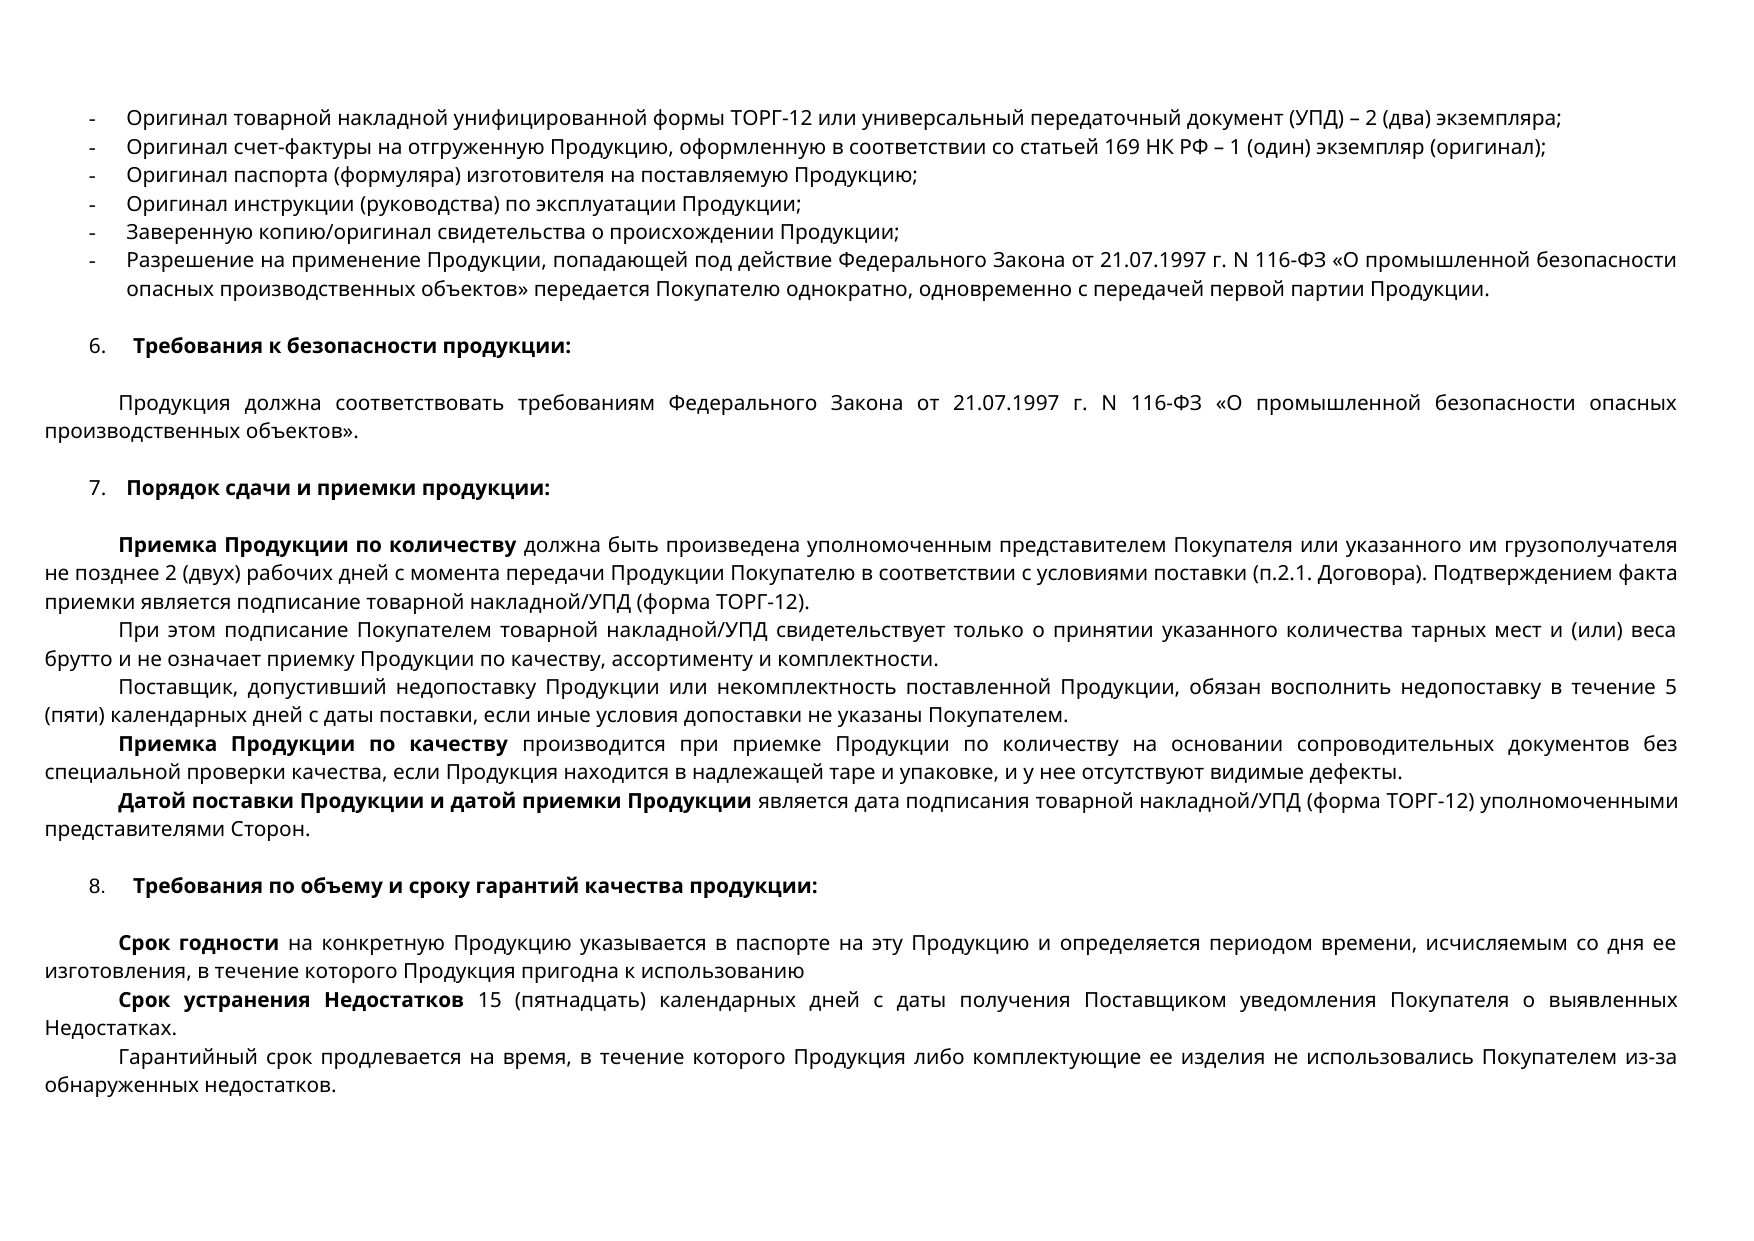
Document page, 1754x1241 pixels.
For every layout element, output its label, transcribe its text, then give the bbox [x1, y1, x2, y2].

text Датой поставки Продукции и датой приемки Продукции является дата подписания товарной накладной/УПД (форма ТОРГ-12) уполномоченными представителями Сторон. [44, 786, 1679, 843]
list Требования к безопасности продукции: [44, 331, 1679, 359]
text Гарантийный срок продлевается на время, в течение которого Продукция либо комплектующие ее изделия не использовались Покупателем из-за обнаруженных недостатков. [44, 1042, 1679, 1099]
list Оригинал товарной накладной унифицированной формы ТОРГ-12 или универсальный передаточный документ (УПД) – 2 (два) экземпляра; [89, 103, 1679, 132]
list Требования по объему и сроку гарантий качества продукции: [44, 871, 1679, 899]
list Оригинал инструкции (руководства) по эксплуатации Продукции; [89, 189, 1679, 217]
list Заверенную копию/оригинал свидетельства о происхождении Продукции; [89, 217, 1679, 246]
text Продукция должна соответствовать требованиям Федерального Закона от 21.07.1997 г. N 116-ФЗ «О промышленной безопасности опасных производственных объектов». [44, 388, 1679, 444]
list Разрешение на применение Продукции, попадающей под действие Федерального Закона от 21.07.1997 г. N 116-ФЗ «О промышленной безопасности опасных производственных объектов» передается Покупателю однократно, одновременно с передачей первой партии Продукции. [89, 246, 1679, 302]
list Порядок сдачи и приемки продукции: [89, 473, 1679, 501]
list Оригинал счет-фактуры на отгруженную Продукцию, оформленную в соответствии со статьей 169 НК РФ – 1 (один) экземпляр (оригинал); [89, 132, 1679, 160]
text Срок устранения Недостатков 15 (пятнадцать) календарных дней с даты получения Поставщиком уведомления Покупателя о выявленных Недостатках. [44, 985, 1679, 1042]
text Поставщик, допустивший недопоставку Продукции или некомплектность поставленной Продукции, обязан восполнить недопоставку в течение 5 (пяти) календарных дней с даты поставки, если иные условия допоставки не указаны Покупателем. [44, 672, 1679, 729]
text Срок годности на конкретную Продукцию указывается в паспорте на эту Продукцию и определяется периодом времени, исчисляемым со дня ее изготовления, в течение которого Продукция пригодна к использованию [44, 928, 1679, 985]
text Приемка Продукции по количеству должна быть произведена уполномоченным представителем Покупателя или указанного им грузополучателя не позднее 2 (двух) рабочих дней с момента передачи Продукции Покупателю в соответствии с условиями поставки (п.2.1. Договора). Подтверждением факта приемки является подписание товарной накладной/УПД (форма ТОРГ-12). [44, 530, 1679, 615]
list Оригинал паспорта (формуляра) изготовителя на поставляемую Продукцию; [89, 160, 1679, 189]
text Приемка Продукции по качеству производится при приемке Продукции по количеству на основании сопроводительных документов без специальной проверки качества, если Продукция находится в надлежащей таре и упаковке, и у нее отсутствуют видимые дефекты. [44, 729, 1679, 786]
text При этом подписание Покупателем товарной накладной/УПД свидетельствует только о принятии указанного количества тарных мест и (или) веса брутто и не означает приемку Продукции по качеству, ассортименту и комплектности. [44, 615, 1679, 672]
